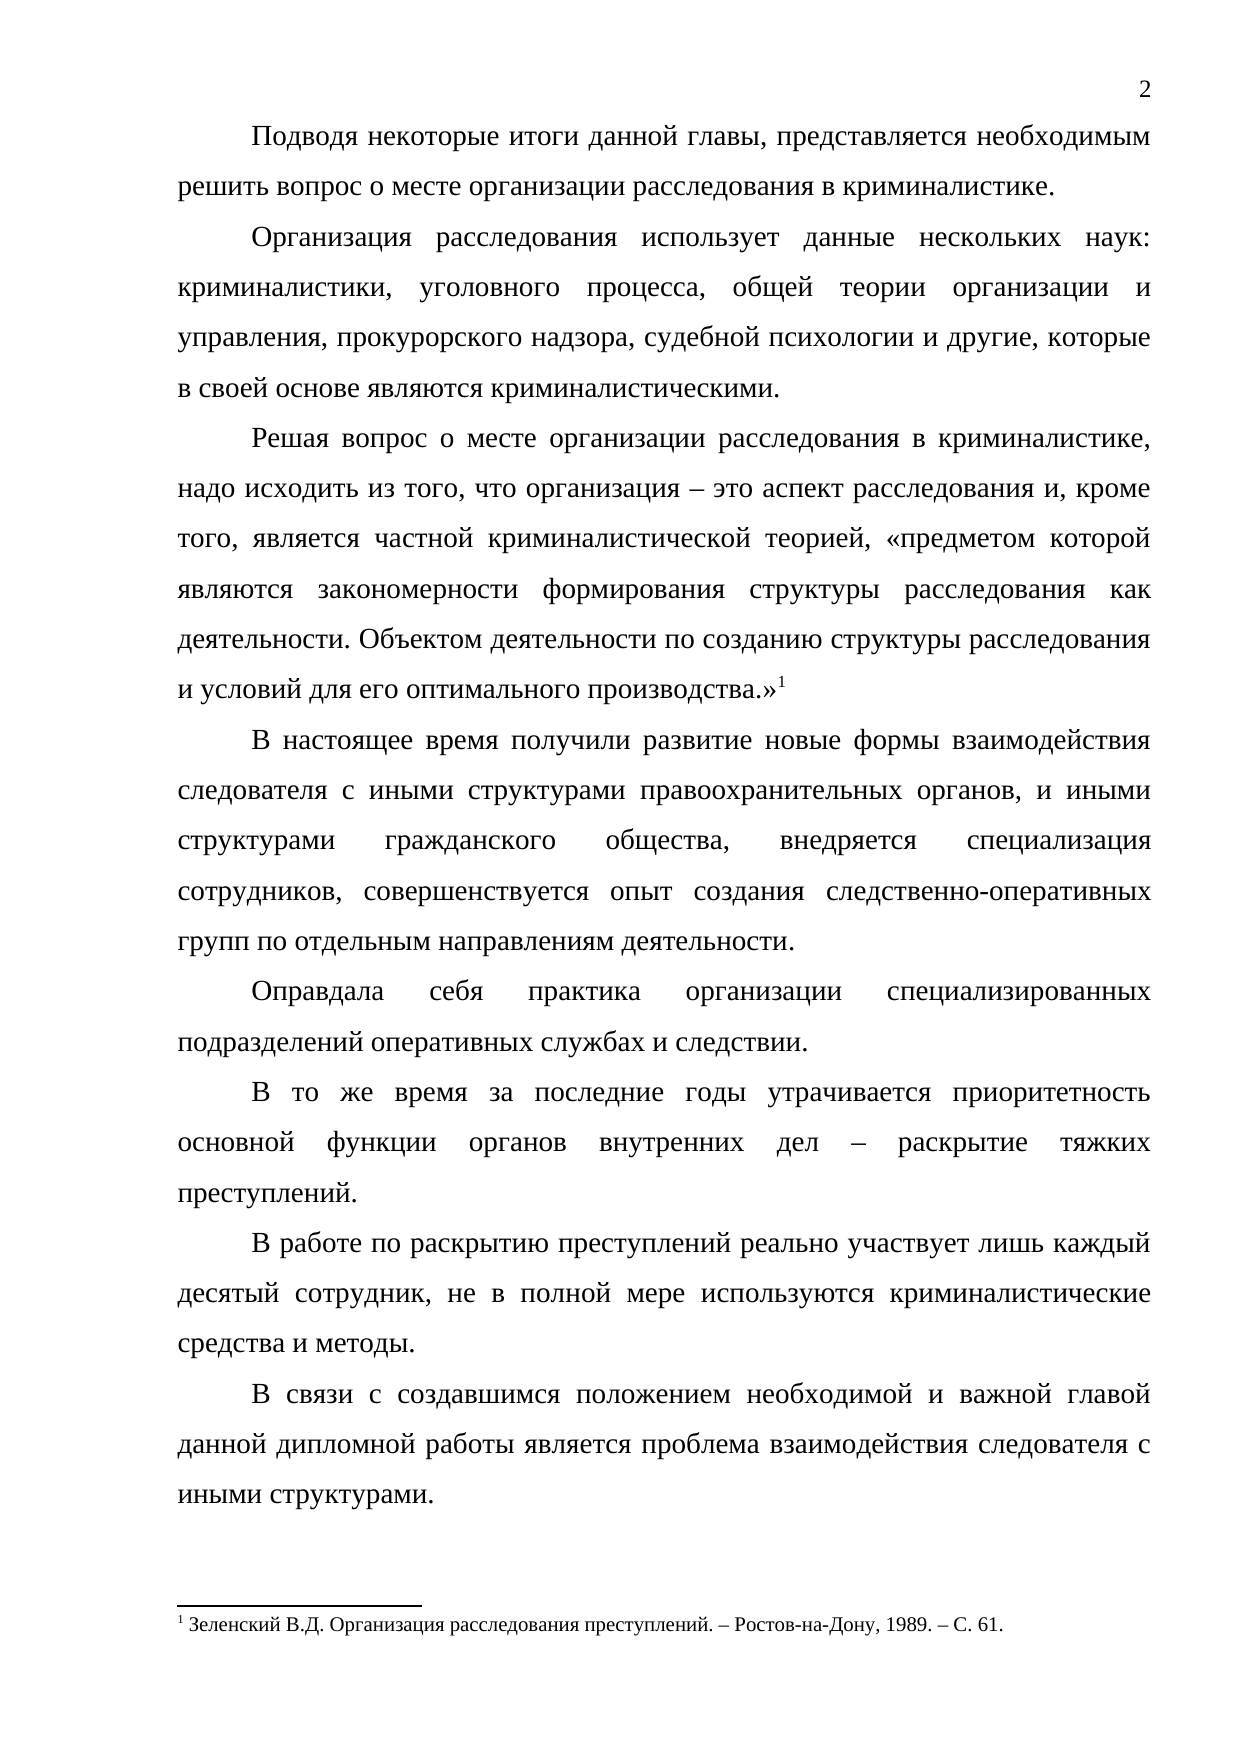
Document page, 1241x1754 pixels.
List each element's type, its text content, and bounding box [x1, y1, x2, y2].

text В то же время за последние годы утрачивается приоритетность основной функции органов внутренних дел – раскрытие тяжких преступлений. [177, 1074, 1152, 1208]
text Оправдала себя практика организации специализированных подразделений оперативных службах и следствии. [177, 973, 1152, 1057]
text В настоящее время получили развитие новые формы взаимодействия следователя с иными структурами правоохранительных органов, и иными структурами гражданского общества, внедряется специализация сотрудников, совершенствуется опыт создания следственно-оперативных групп по отдельным направлениям деятельности. [177, 722, 1152, 957]
text В работе по раскрытию преступлений реально участвует лишь каждый десятый сотрудник, не в полной мере используются криминалистические средства и методы. [177, 1225, 1152, 1359]
text Решая вопрос о месте организации расследования в криминалистике, надо исходить из того, что организация – это аспект расследования и, кроме того, является частной криминалистической теорией, «предметом которой являются закономерности формирования структуры расследования как деятельности. Объектом деятельности по созданию структуры расследования и условий для его оптимального производства.» [177, 420, 1152, 705]
text Организация расследования использует данные нескольких наук: криминалистики, уголовного процесса, общей теории организации и управления, прокурорского надзора, судебной психологии и другие, которые в своей основе являются криминалистическими. [177, 219, 1152, 403]
text В связи с создавшимся положением необходимой и важной главой данной дипломной работы является проблема взаимодействия следователя с иными структурами. [177, 1376, 1152, 1510]
text Подводя некоторые итоги данной главы, представляется необходимым решить вопрос о месте организации расследования в криминалистике. [177, 118, 1152, 202]
